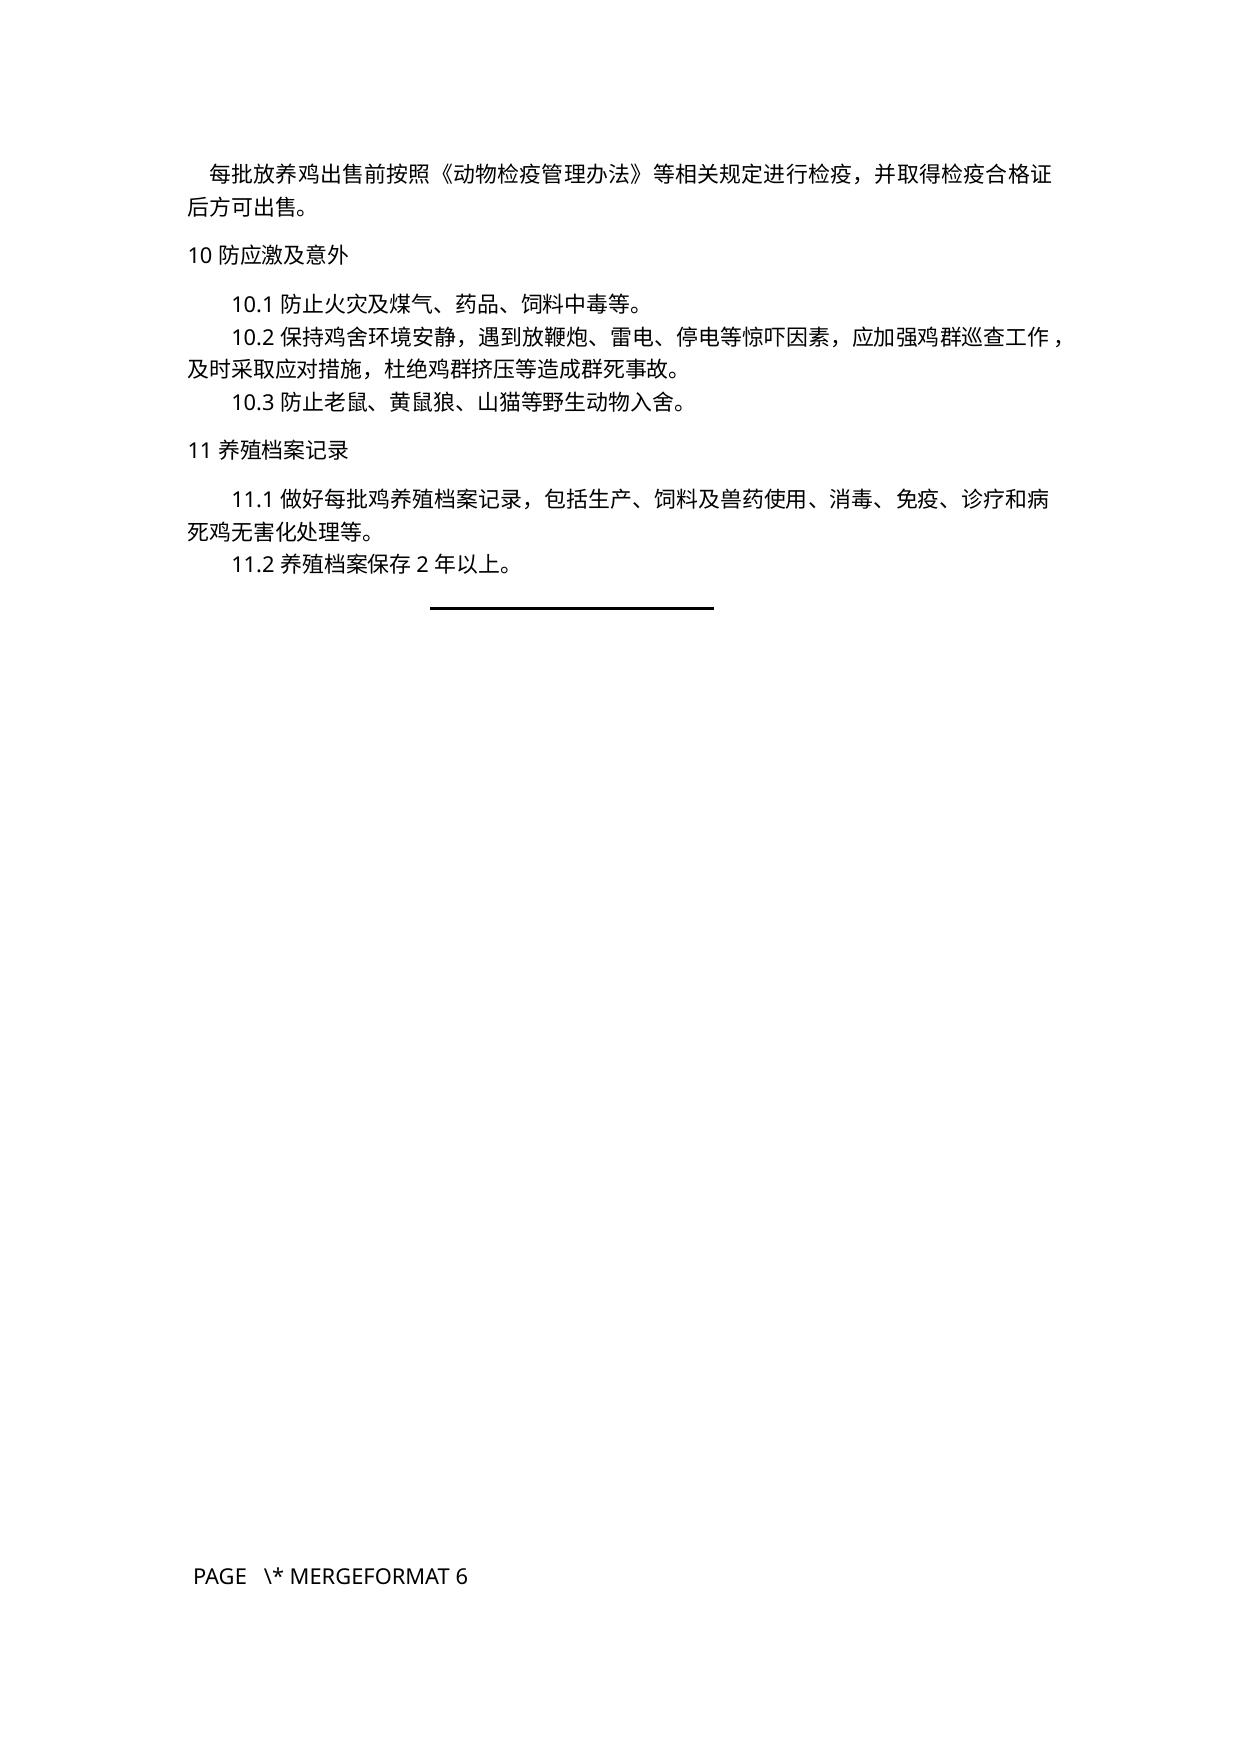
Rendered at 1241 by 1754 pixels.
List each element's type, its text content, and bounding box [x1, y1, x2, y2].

text 10.2 保持鸡舍环境安静，遇到放鞭炮、雷电、停电等惊吓因素，应加强鸡群巡查工作，及时采取应对措施，杜绝鸡群挤压等造成群死事故。 [187, 319, 1053, 384]
text 11 养殖档案记录 [187, 433, 1053, 466]
text 10 防应激及意外 [187, 238, 1053, 271]
text 每批放养鸡出售前按照《动物检疫管理办法》等相关规定进行检疫，并取得检疫合格证后方可出售。 [187, 157, 1053, 222]
text 10.1 防止火灾及煤气、药品、饲料中毒等。 [187, 287, 1053, 319]
text 11.2 养殖档案保存 2 年以上。 [187, 547, 1053, 579]
text 11.1 做好每批鸡养殖档案记录，包括生产、饲料及兽药使用、消毒、免疫、诊疗和病死鸡无害化处理等。 [187, 482, 1053, 547]
text 10.3 防止老鼠、黄鼠狼、山猫等野生动物入舍。 [187, 384, 1053, 417]
